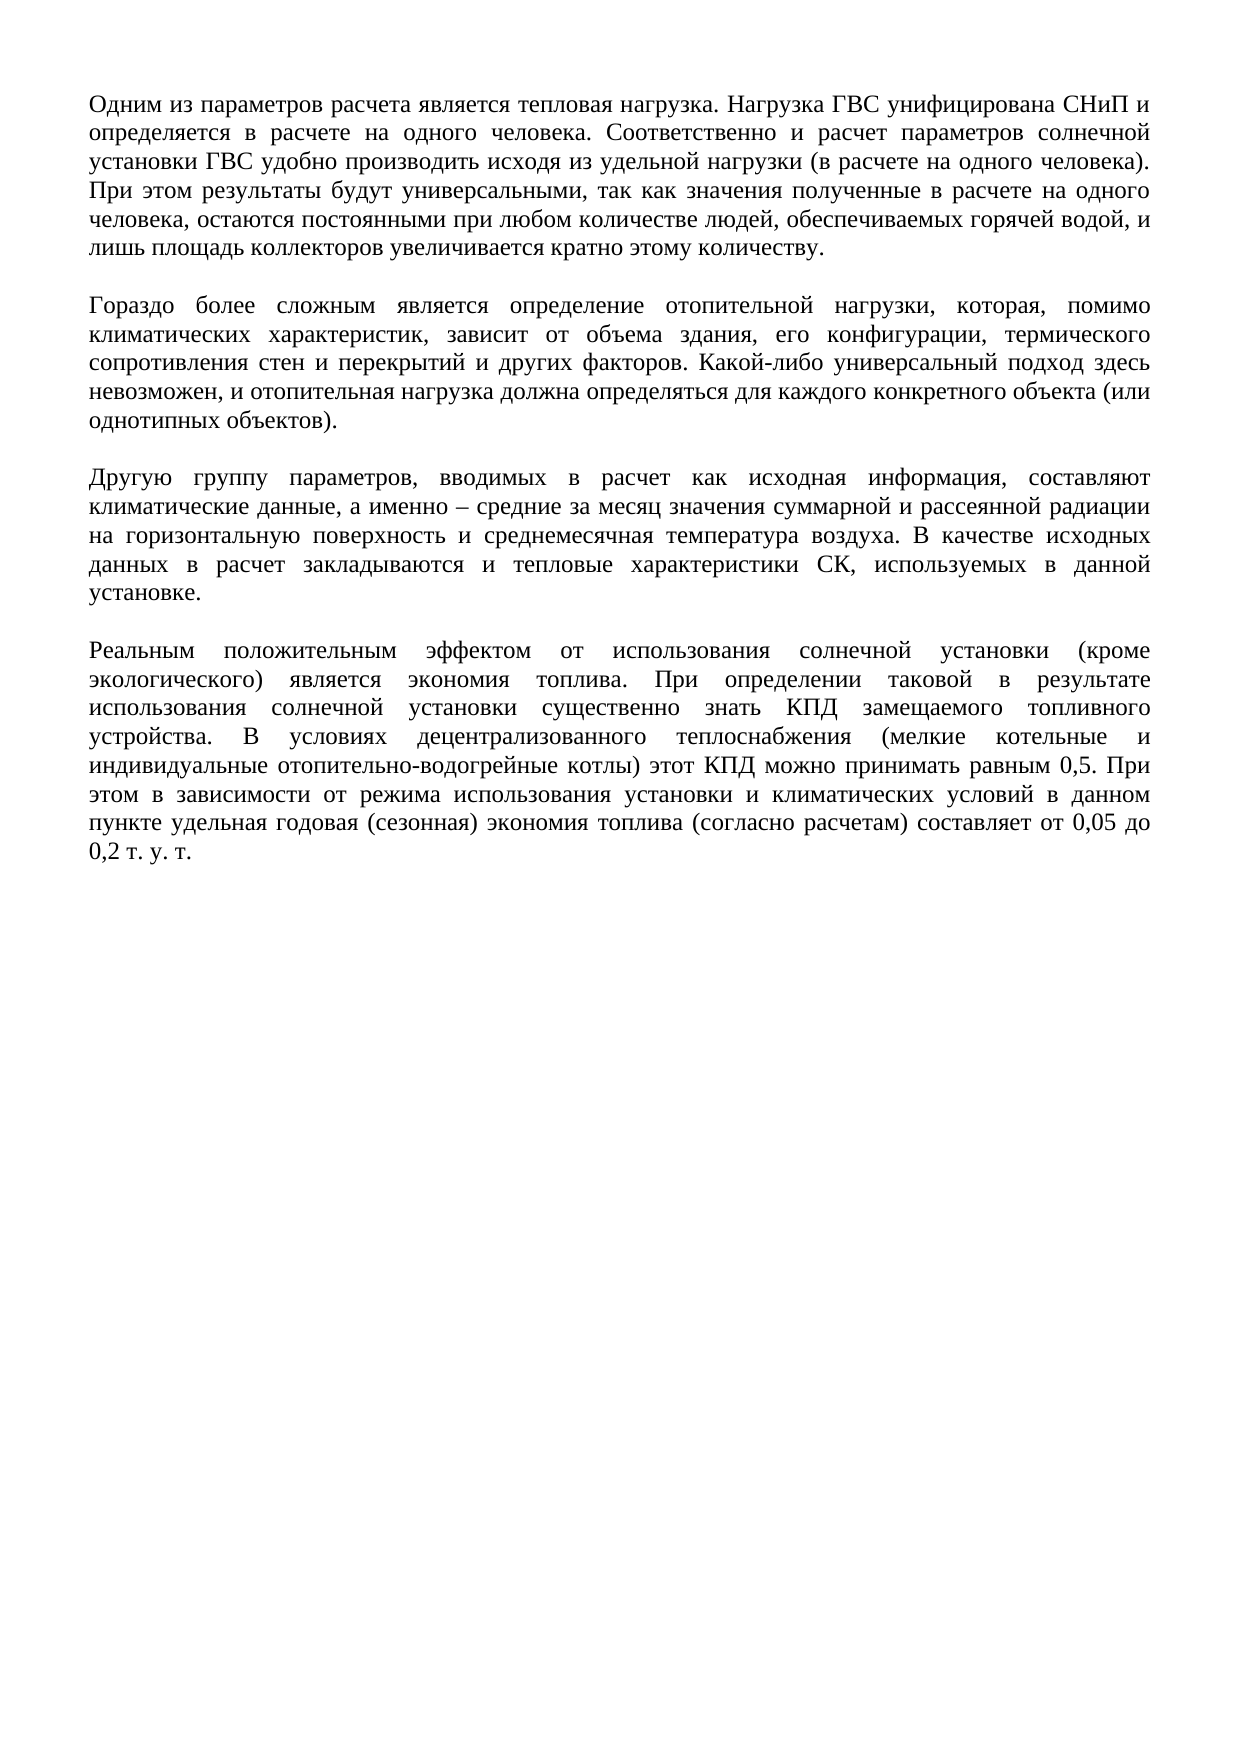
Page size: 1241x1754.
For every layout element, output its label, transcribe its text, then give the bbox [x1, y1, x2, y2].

text Гораздо более сложным является определение отопительной нагрузки, которая, помимо климатических характеристик, зависит от объема здания, его конфигурации, термического сопротивления стен и перекрытий и других факторов. Какой-либо универсальный подход здесь невозможен, и отопительная нагрузка должна определяться для каждого конкретного объекта (или однотипных объектов). [89, 290, 1152, 434]
text Реальным положительным эффектом от использования солнечной установки (кроме экологического) является экономия топлива. При определении таковой в результате использования солнечной установки существенно знать КПД замещаемого топливного устройства. В условиях децентрализованного теплоснабжения (мелкие котельные и индивидуальные отопительно-водогрейные котлы) этот КПД можно принимать равным 0,5. При этом в зависимости от режима использования установки и климатических условий в данном пункте удельная годовая (сезонная) экономия топлива (согласно расчетам) составляет от 0,05 до 0,2 т. у. т. [89, 635, 1152, 865]
text Другую группу параметров, вводимых в расчет как исходная информация, составляют климатические данные, а именно – средние за месяц значения суммарной и рассеянной радиации на горизонтальную поверхность и среднемесячная температура воздуха. В качестве исходных данных в расчет закладываются и тепловые характеристики СК, используемых в данной установке. [89, 462, 1152, 606]
text Одним из параметров расчета является тепловая нагрузка. Нагрузка ГВС унифицирована СНиП и определяется в расчете на одного человека. Соответственно и расчет параметров солнечной установки ГВС удобно производить исходя из удельной нагрузки (в расчете на одного человека). При этом результаты будут универсальными, так как значения полученные в расчете на одного человека, остаются постоянными при любом количестве людей, обеспечиваемых горячей водой, и лишь площадь коллекторов увеличивается кратно этому количеству. [89, 89, 1152, 261]
